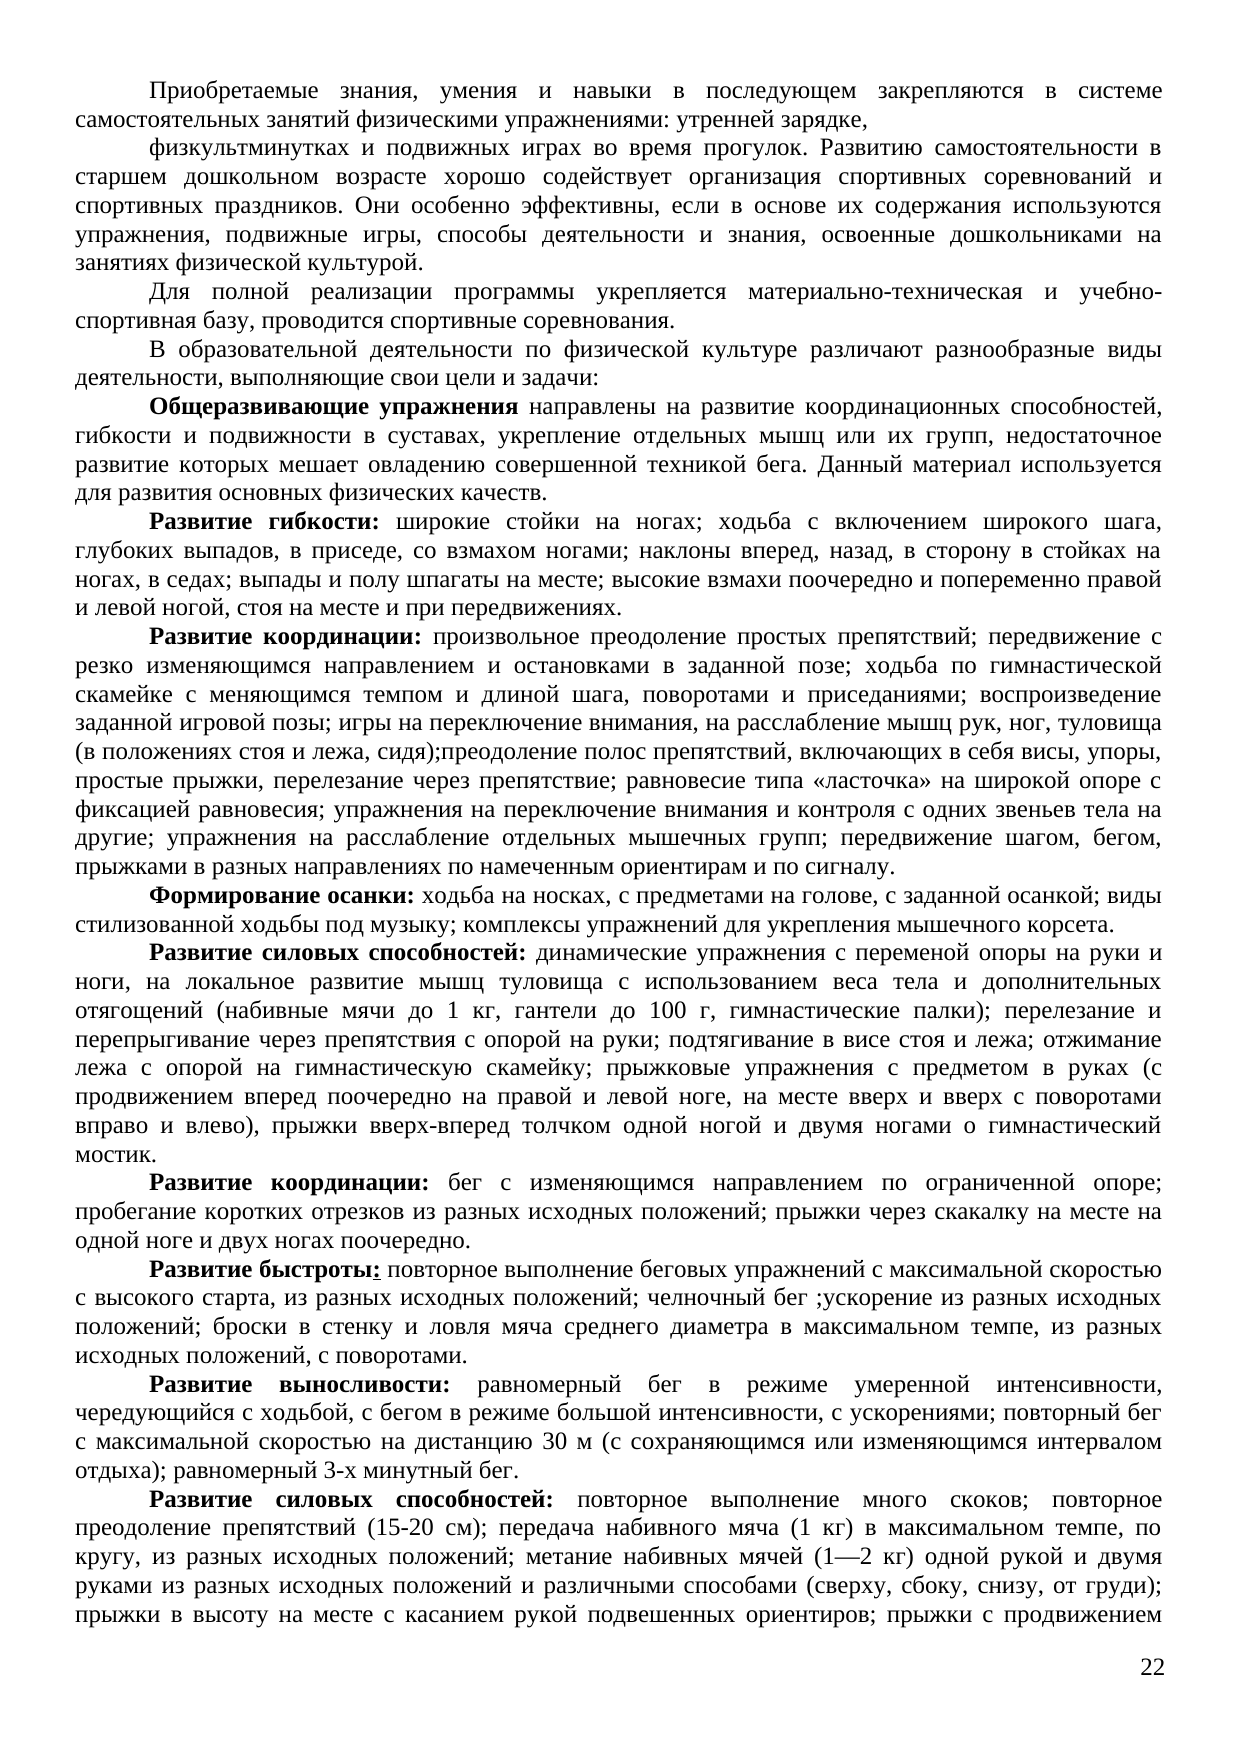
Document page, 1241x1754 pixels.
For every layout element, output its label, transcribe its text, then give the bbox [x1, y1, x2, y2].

text Общеразвивающие упражнения направлены на развитие координационных способностей, гибкости и подвижности в суставах, укрепление отдельных мышц или их групп, недостаточное развитие которых мешает овладению совершенной техникой бега. Данный материал используется для развития основных физических качеств. [75, 391, 1163, 506]
text Развитие силовых способностей: динамические упражнения с переменой опоры на руки и ноги, на локальное развитие мышц туловища с использованием веса тела и дополнительных отягощений (набивные мячи до 1 кг, гантели до 100 г, гимнастические палки); перелезание и перепрыгивание через препятствия с опорой на руки; подтягивание в висе стоя и лежа; отжимание лежа с опорой на гимнастическую скамейку; прыжковые упражнения с предметом в руках (с продвижением вперед поочередно на правой и левой ноге, на месте вверх и вверх с поворотами вправо и влево), прыжки вверх-вперед толчком одной ногой и двумя ногами о гимнастический мостик. [75, 937, 1163, 1167]
text Развитие координации: произвольное преодоление простых препятствий; передвижение с резко изменяющимся направлением и остановками в заданной позе; ходьба по гимнастической скамейке с меняющимся темпом и длиной шага, поворотами и приседаниями; воспроизведение заданной игровой позы; игры на переключение внимания, на расслабление мышц рук, ног, туловища (в положениях стоя и лежа, сидя);преодоление полос препятствий, включающих в себя висы, упоры, простые прыжки, перелезание через препятствие; равновесие типа «ласточка» на широкой опоре с фиксацией равновесия; упражнения на переключение внимания и контроля с одних звеньев тела на другие; упражнения на расслабление отдельных мышечных групп; передвижение шагом, бегом, прыжками в разных направлениях по намеченным ориентирам и по сигналу. [75, 621, 1163, 880]
text Развитие выносливости: равномерный бег в режиме умеренной интенсивности, чередующийся с ходьбой, с бегом в режиме большой интенсивности, с ускорениями; повторный бег с максимальной скоростью на дистанцию 30 м (с сохраняющимся или изменяющимся интервалом отдыха); равномерный 3-х минутный бег. [75, 1369, 1163, 1484]
text Развитие гибкости: широкие стойки на ногах; ходьба с включением широкого шага, глубоких выпадов, в приседе, со взмахом ногами; наклоны вперед, назад, в сторону в стойках на ногах, в седах; выпады и полу шпагаты на месте; высокие взмахи поочередно и попеременно правой и левой ногой, стоя на месте и при передвижениях. [75, 506, 1163, 621]
text В образовательной деятельности по физической культуре различают разнообразные виды деятельности, выполняющие свои цели и задачи: [75, 334, 1163, 391]
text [75, 1484, 1163, 1627]
text Приобретаемые знания, умения и навыки в последующем закрепляются в системе самостоятельных занятий физическими упражнениями: утренней зарядке, [75, 75, 1163, 132]
text Формирование осанки: ходьба на носках, с предметами на голове, с заданной осанкой; виды стилизованной ходьбы под музыку; комплексы упражнений для укрепления мышечного корсета. [75, 880, 1163, 937]
text Развитие быстроты: повторное выполнение беговых упражнений с максимальной скоростью с высокого старта, из разных исходных положений; челночный бег ;ускорение из разных исходных положений; броски в стенку и ловля мяча среднего диаметра в максимальном темпе, из разных исходных положений, с поворотами. [75, 1254, 1163, 1369]
text физкультминутках и подвижных играх во время прогулок. Развитию самостоятельности в старшем дошкольном возрасте хорошо содействует организация спортивных соревнований и спортивных праздников. Они особенно эффективны, если в основе их содержания используются упражнения, подвижные игры, способы деятельности и знания, освоенные дошкольниками на занятиях физической культурой. [75, 132, 1163, 276]
text Развитие координации: бег с изменяющимся направлением по ограниченной опоре; пробегание коротких отрезков из разных исходных положений; прыжки через скакалку на месте на одной ноге и двух ногах поочередно. [75, 1167, 1163, 1254]
text Для полной реализации программы укрепляется материально-техническая и учебно-спортивная базу, проводится спортивные соревнования. [75, 276, 1163, 334]
